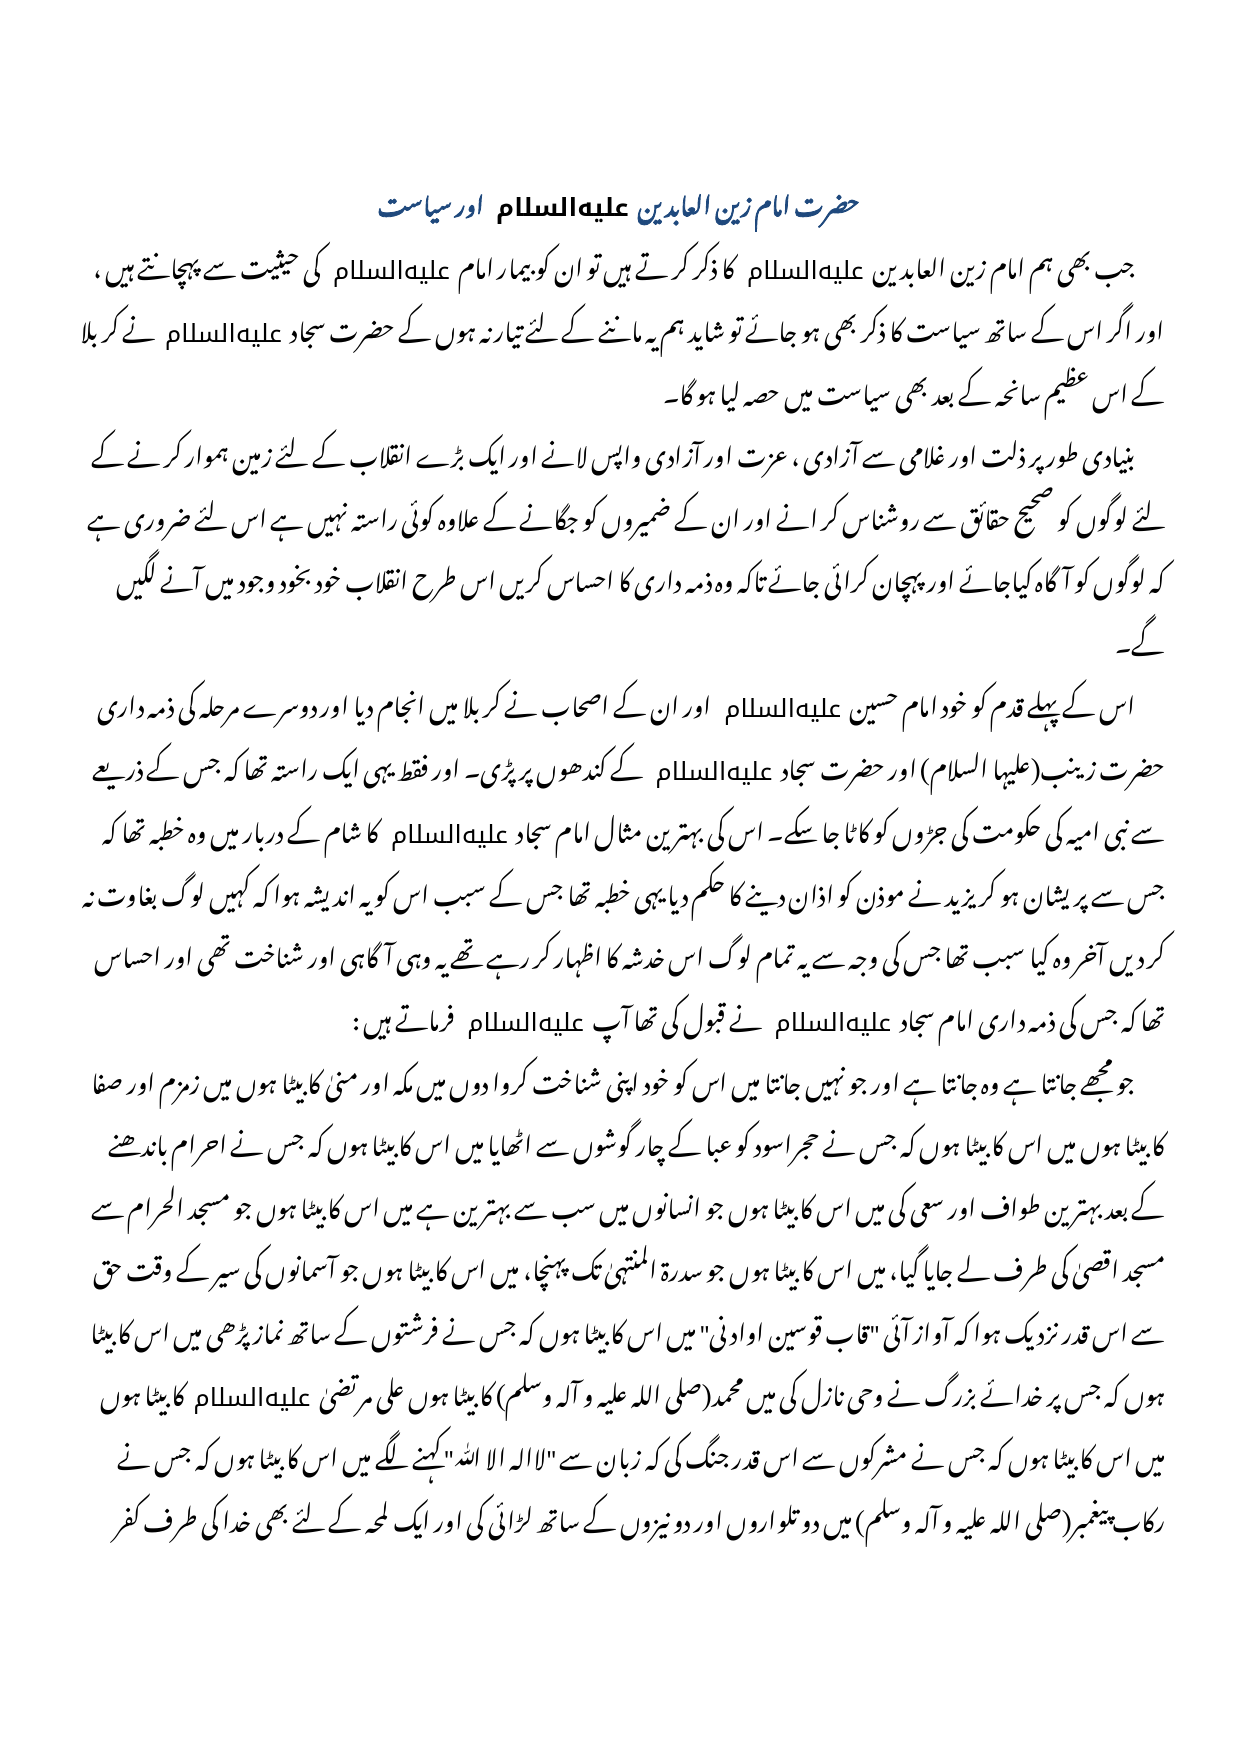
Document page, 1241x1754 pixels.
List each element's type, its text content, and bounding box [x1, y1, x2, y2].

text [75, 1047, 1165, 1547]
text جب بھی ہم امام زین العابدین عليه‌السلام کا ذکر کر تے ہیں تو ان کو بیمار امام عليه‌السلام کی حیثیت سے پہچانتے ہیں ، اور اگر اس کے ساتھ سیاست کا ذکر بھی ہو جائے تو شاید ہم یہ ماننے کے لئے تیار نہ ہوں کے حضرت سجاد عليه‌السلام نے کر بلا کے اس عظیم سانحہ کے بعد بھی سیاست میں حصہ لیا ہو گا۔ [75, 232, 1165, 420]
subtitle حضرت امام زین العابدین عليه‌السلام اور سیاست [75, 106, 1165, 232]
text اس کے پہلے قدم کو خود امام حسین عليه‌السلام اور ان کے اصحاب نے کر بلا میں انجام دیا اور دوسرے مرحلہ کی ذمہ داری حضرت زینب(علیہا السلام) اور حضرت سجاد عليه‌السلام کے کندھوں پر پڑی۔ اور فقط یہی ایک راستہ تھا کہ جس کے ذریعے سے نبی امیہ کی حکومت کی جڑوں کو کاٹا جا سکے۔ اس کی بہترین مثال امام سجاد عليه‌السلام کا شام کے دربار میں وہ خطبہ تھا کہ جس سے پریشان ہو کر یزید نے موذن کو اذان دینے کا حکم دیا یہی خطبہ تھا جس کے سبب اس کو یہ اندیشہ ہوا کہ کہیں لوگ بغاوت نہ کر دیں آخر وہ کیا سبب تھا جس کی وجہ سے یہ تمام لوگ اس خدشہ کا اظہار کر رہے تھے یہ وہی آگاہی اور شناخت تھی اور احساس تھا کہ جس کی ذمہ داری امام سجاد عليه‌السلام نے قبول کی تھا آپ عليه‌السلام فرماتے ہیں : [75, 670, 1165, 1047]
text بنیادی طور پر ذلت اور غلامی سے آزادی ، عزت اور آزادی واپس لانے اور ایک بڑے انقلاب کے لئے زمین ہموار کر نے کے لئے لوگوں کو صحیح حقائق سے روشناس کر انے اور ان کے ضمیروں کو جگانے کے علاوہ کوئی راستہ نہیں ہے اس لئے ضروری ہے کہ لوگوں کو آگاہ کیاجائے اور پہچان کرائی جائے تاکہ وہ ذمہ داری کا احساس کریں اس طرح انقلاب خود بخود وجود میں آنے لگیں گے۔ [75, 420, 1165, 670]
